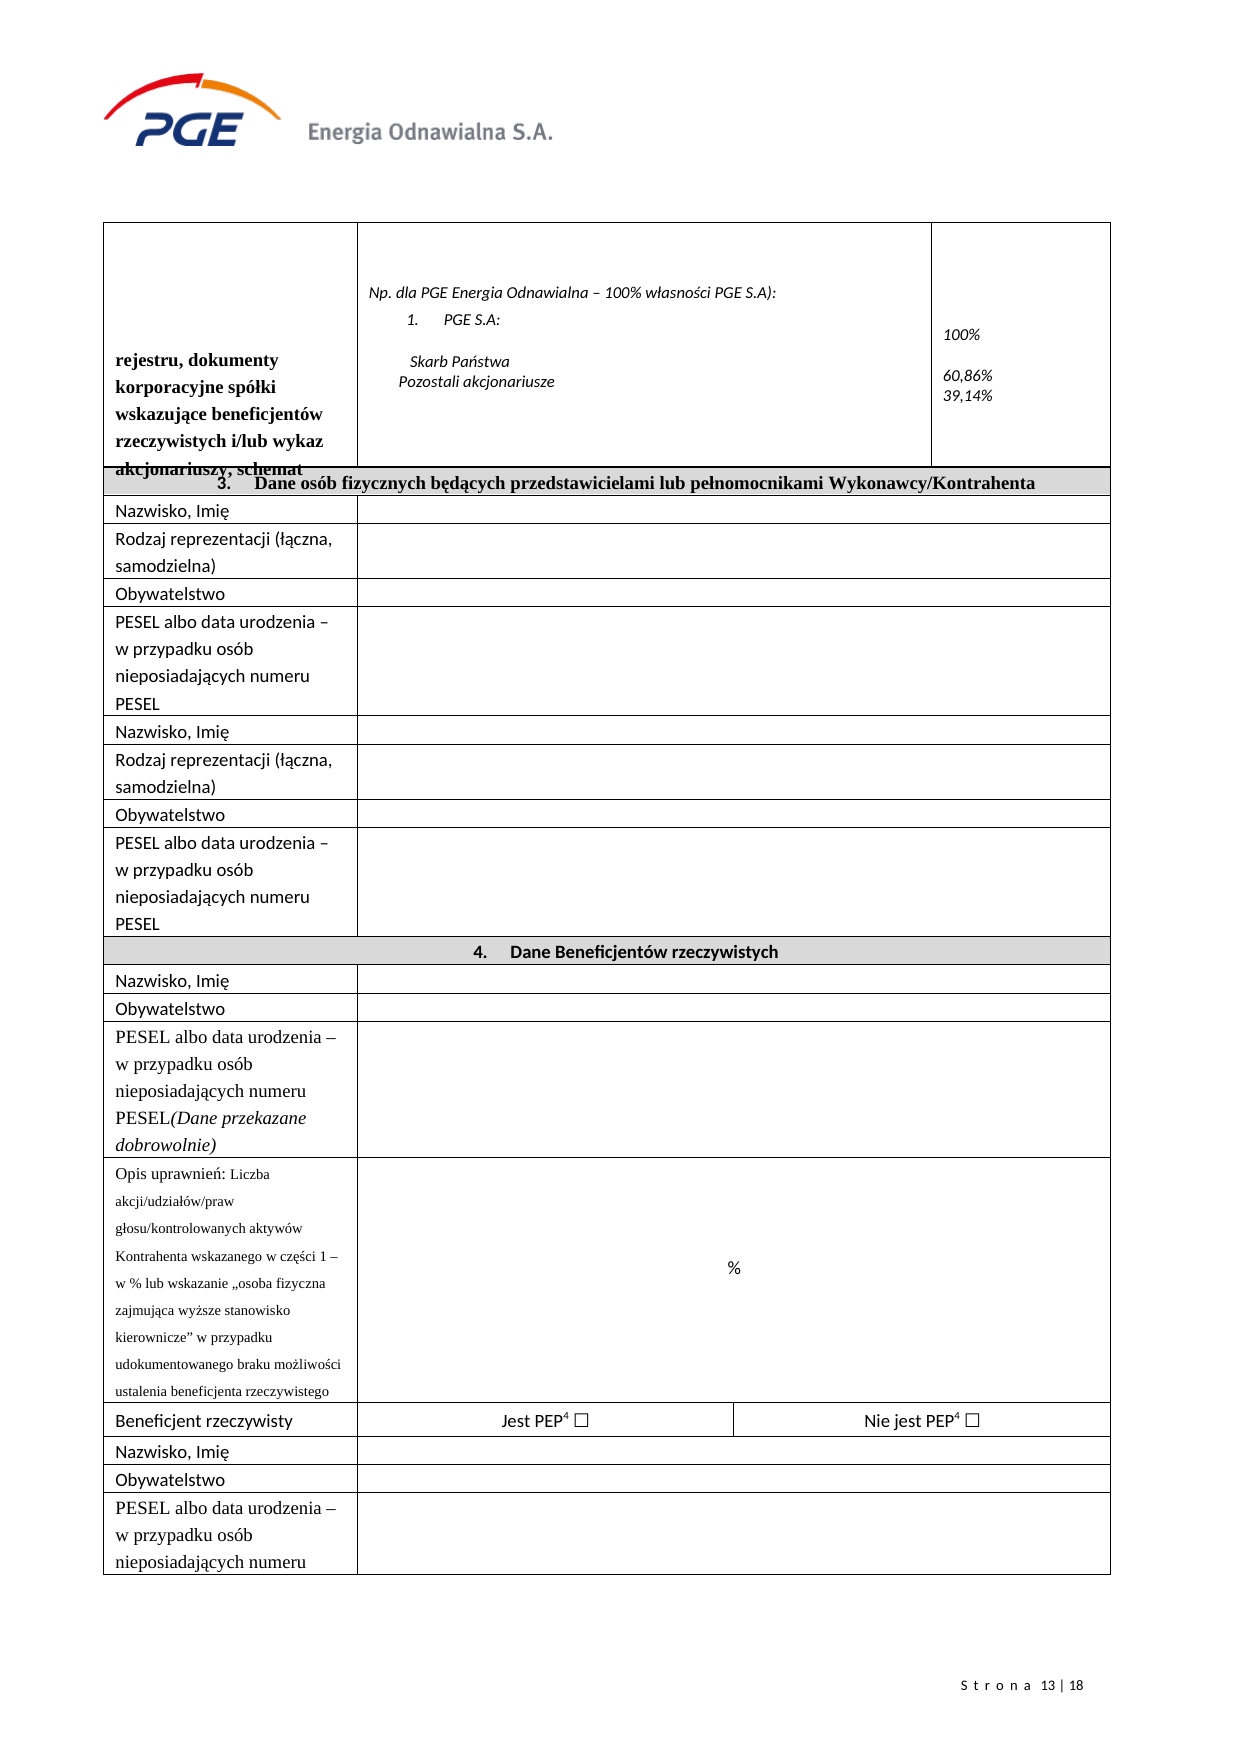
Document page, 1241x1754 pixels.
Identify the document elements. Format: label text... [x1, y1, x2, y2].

table_cell PESEL albo data urodzenia – w przypadku osób nieposiadających numeru PESEL [104, 607, 357, 715]
table_cell [358, 994, 1110, 1021]
table_cell [358, 716, 1110, 743]
table_cell Beneficjent rzeczywisty [104, 1403, 357, 1436]
table_cell PESEL albo data urodzenia – w przypadku osób nieposiadających numeru PESEL(Dane przekazane dobrowolnie) [104, 1022, 357, 1157]
table_cell Dane Beneficjentów rzeczywistych [104, 937, 1110, 964]
table_cell [358, 1493, 1110, 1574]
table_cell Nazwisko, Imię [104, 965, 357, 992]
table_cell [358, 496, 1110, 523]
table_cell PESEL albo data urodzenia – w przypadku osób nieposiadających numeru PESEL [104, 828, 357, 936]
table_cell [358, 579, 1110, 606]
table_cell PESEL albo data urodzenia – w przypadku osób nieposiadających numeru PESEL (Dane przekazane dobrowolnie) [104, 1493, 357, 1574]
table_cell Opis uprawnień: Liczba akcji/udziałów/praw głosu/kontrolowanych aktywów Kontrahenta wskazanego w części 1 – w % lub wskazanie „osoba fizyczna zajmująca wyższe stanowisko kierownicze” w przypadku udokumentowanego braku możliwości ustalenia beneficjenta rzeczywistego [104, 1158, 357, 1402]
table_cell % [358, 1158, 1110, 1402]
table_cell Nazwisko, Imię [104, 496, 357, 523]
table_cell [358, 965, 1110, 992]
table_cell [358, 607, 1110, 715]
table_cell Dane osób fizycznych będących przedstawicielami lub pełnomocnikami Wykonawcy/Kontrahenta [104, 468, 1110, 494]
table_cell Nazwisko, Imię [104, 716, 357, 743]
table_cell Obywatelstwo [104, 579, 357, 606]
table_cell Nie jest PEP4 ☐ [734, 1403, 1110, 1436]
table_cell 100% 60,86% 39,14% [932, 223, 1110, 466]
table_cell [358, 1022, 1110, 1157]
table_cell Jest PEP4 ☐ [358, 1403, 733, 1436]
table_cell Rodzaj reprezentacji (łączna, samodzielna) [104, 745, 357, 799]
table_cell [358, 524, 1110, 578]
table_cell Obywatelstwo [104, 1465, 357, 1492]
table_cell Nazwisko, Imię [104, 1437, 357, 1464]
picture [103, 73, 553, 147]
table_cell [358, 800, 1110, 827]
table_cell Obywatelstwo [104, 800, 357, 827]
table_cell [358, 745, 1110, 799]
table_cell Np. dla PGE Energia Odnawialna – 100% własności PGE S.A): PGE S.A: Skarb Państwa Pozostali akcjonariusze [358, 223, 931, 466]
table_cell [358, 1465, 1110, 1492]
table_cell [358, 1437, 1110, 1464]
table_cell Rodzaj reprezentacji (łączna, samodzielna) [104, 524, 357, 578]
table_cell Obywatelstwo [104, 994, 357, 1021]
table_cell [358, 828, 1110, 936]
